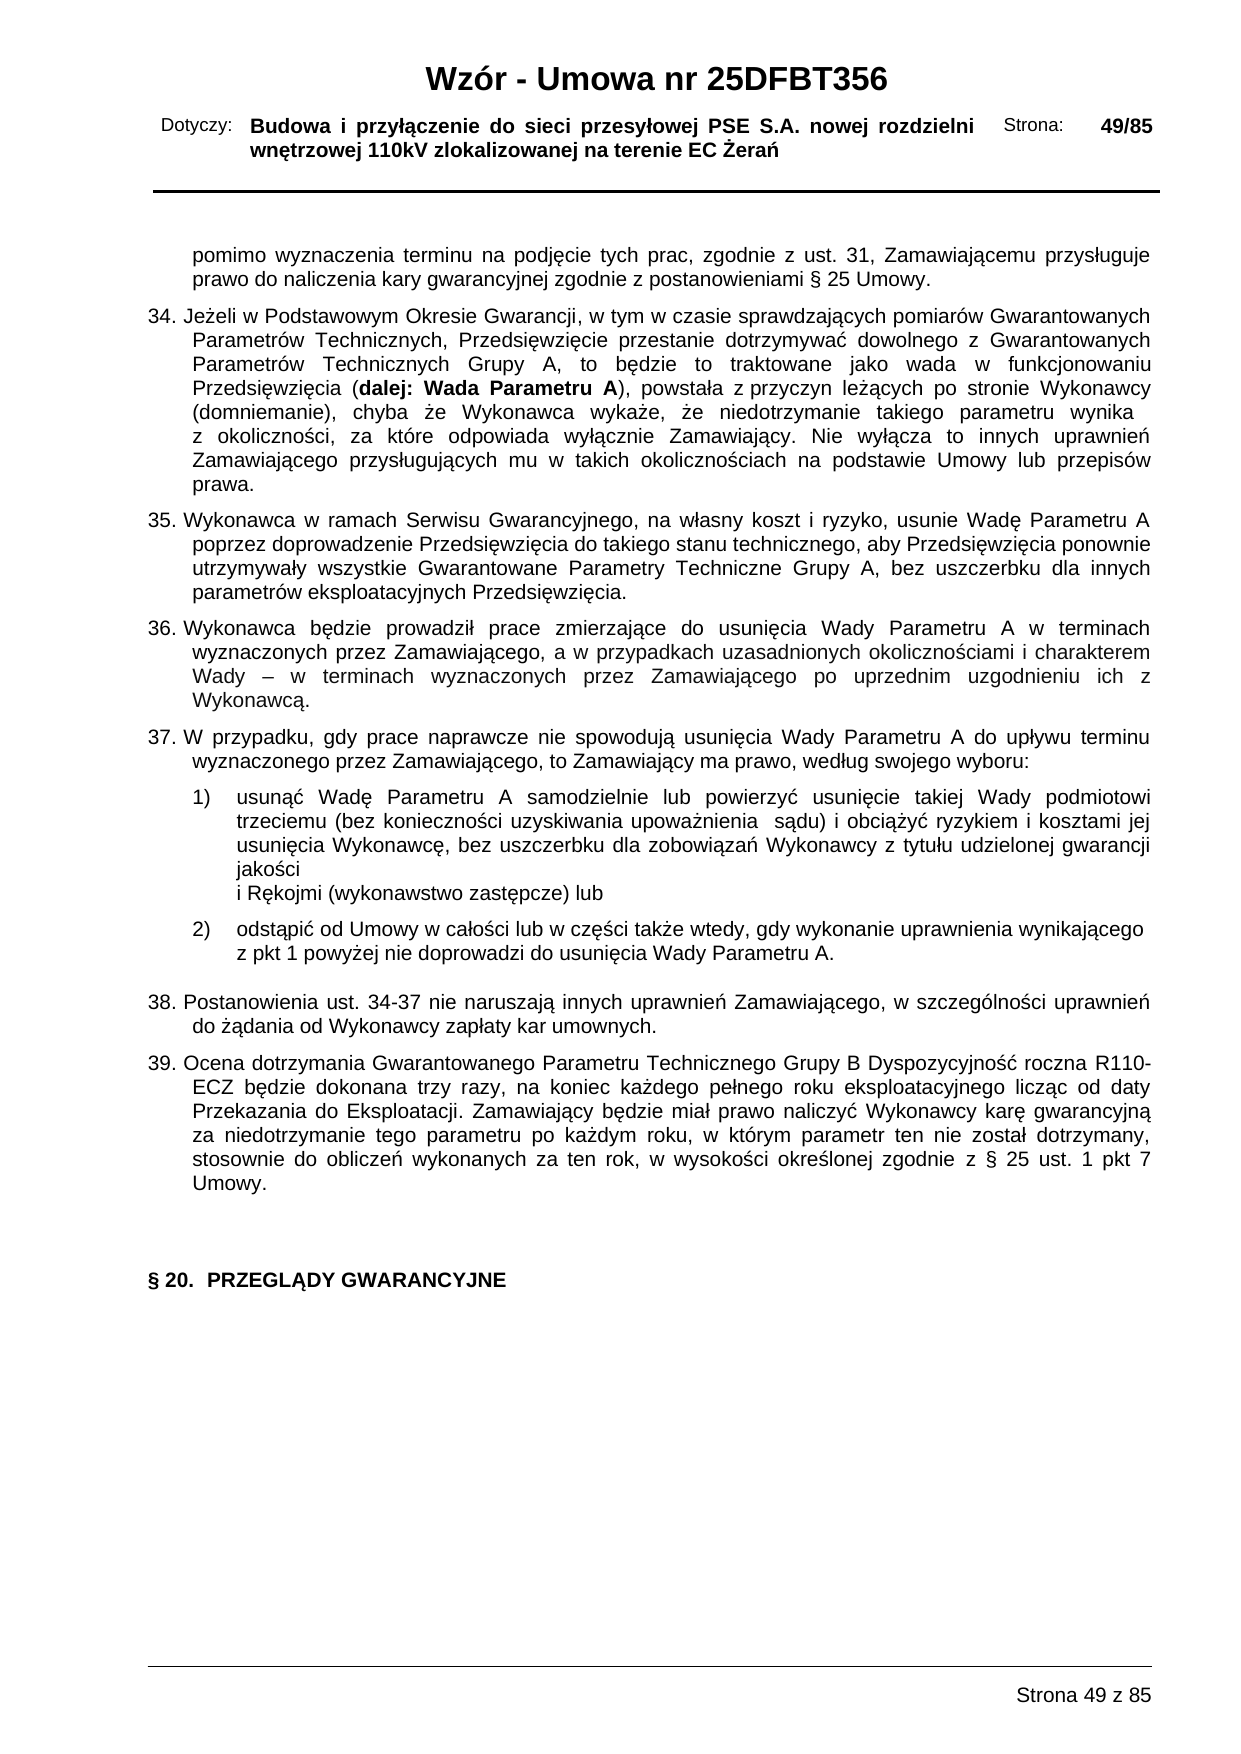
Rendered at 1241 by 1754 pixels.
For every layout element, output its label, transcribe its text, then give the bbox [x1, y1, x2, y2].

subtitle Przeglądy gwarancyjne [148, 1268, 1152, 1292]
list Jeżeli w Podstawowym Okresie Gwarancji, w tym w czasie sprawdzających pomiarów Gwarantowanych Parametrów Technicznych, Przedsięwzięcie przestanie dotrzymywać dowolnego z Gwarantowanych Parametrów Technicznych Grupy A, to będzie to traktowane jako wada w funkcjonowaniu Przedsięwzięcia (dalej: Wada Parametru A), powstała z przyczyn leżących po stronie Wykonawcy (domniemanie), chyba że Wykonawca wykaże, że niedotrzymanie takiego parametru wynika z okoliczności, za które odpowiada wyłącznie Zamawiający. Nie wyłącza to innych uprawnień Zamawiającego przysługujących mu w takich okolicznościach na podstawie Umowy lub przepisów prawa. [148, 304, 1152, 495]
list Ocena dotrzymania Gwarantowanego Parametru Technicznego Grupy B Dyspozycyjność roczna R110-ECZ będzie dokonana trzy razy, na koniec każdego pełnego roku eksploatacyjnego licząc od daty Przekazania do Eksploatacji. Zamawiający będzie miał prawo naliczyć Wykonawcy karę gwarancyjną za niedotrzymanie tego parametru po każdym roku, w którym parametr ten nie został dotrzymany, stosownie do obliczeń wykonanych za ten rok, w wysokości określonej zgodnie z § 25 ust. 1 pkt 7 Umowy. [148, 1051, 1152, 1194]
list Wykonawca w ramach Serwisu Gwarancyjnego, na własny koszt i ryzyko, usunie Wadę Parametru A poprzez doprowadzenie Przedsięwzięcia do takiego stanu technicznego, aby Przedsięwzięcia ponownie utrzymywały wszystkie Gwarantowane Parametry Techniczne Grupy A, bez uszczerbku dla innych parametrów eksploatacyjnych Przedsięwzięcia. [148, 508, 1152, 604]
list W przypadku, gdy prace naprawcze nie spowodują usunięcia Wady Parametru A do upływu terminu wyznaczonego przez Zamawiającego, to Zamawiający ma prawo, według swojego wyboru: [148, 724, 1152, 772]
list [148, 243, 1152, 291]
list usunąć Wadę Parametru A samodzielnie lub powierzyć usunięcie takiej Wady podmiotowi trzeciemu (bez konieczności uzyskiwania upoważnienia sądu) i obciążyć ryzykiem i kosztami jej usunięcia Wykonawcę, bez uszczerbku dla zobowiązań Wykonawcy z tytułu udzielonej gwarancji jakości i Rękojmi (wykonawstwo zastępcze) lub [192, 785, 1152, 905]
list Wykonawca będzie prowadził prace zmierzające do usunięcia Wady Parametru A w terminach wyznaczonych przez Zamawiającego, a w przypadkach uzasadnionych okolicznościami i charakterem Wady – w terminach wyznaczonych przez Zamawiającego po uprzednim uzgodnieniu ich z Wykonawcą. [148, 616, 1152, 712]
list odstąpić od Umowy w całości lub w części także wtedy, gdy wykonanie uprawnienia wynikającego z pkt 1 powyżej nie doprowadzi do usunięcia Wady Parametru A. [192, 917, 1152, 965]
list Postanowienia ust. 34-37 nie naruszają innych uprawnień Zamawiającego, w szczególności uprawnień do żądania od Wykonawcy zapłaty kar umownych. [148, 990, 1152, 1038]
